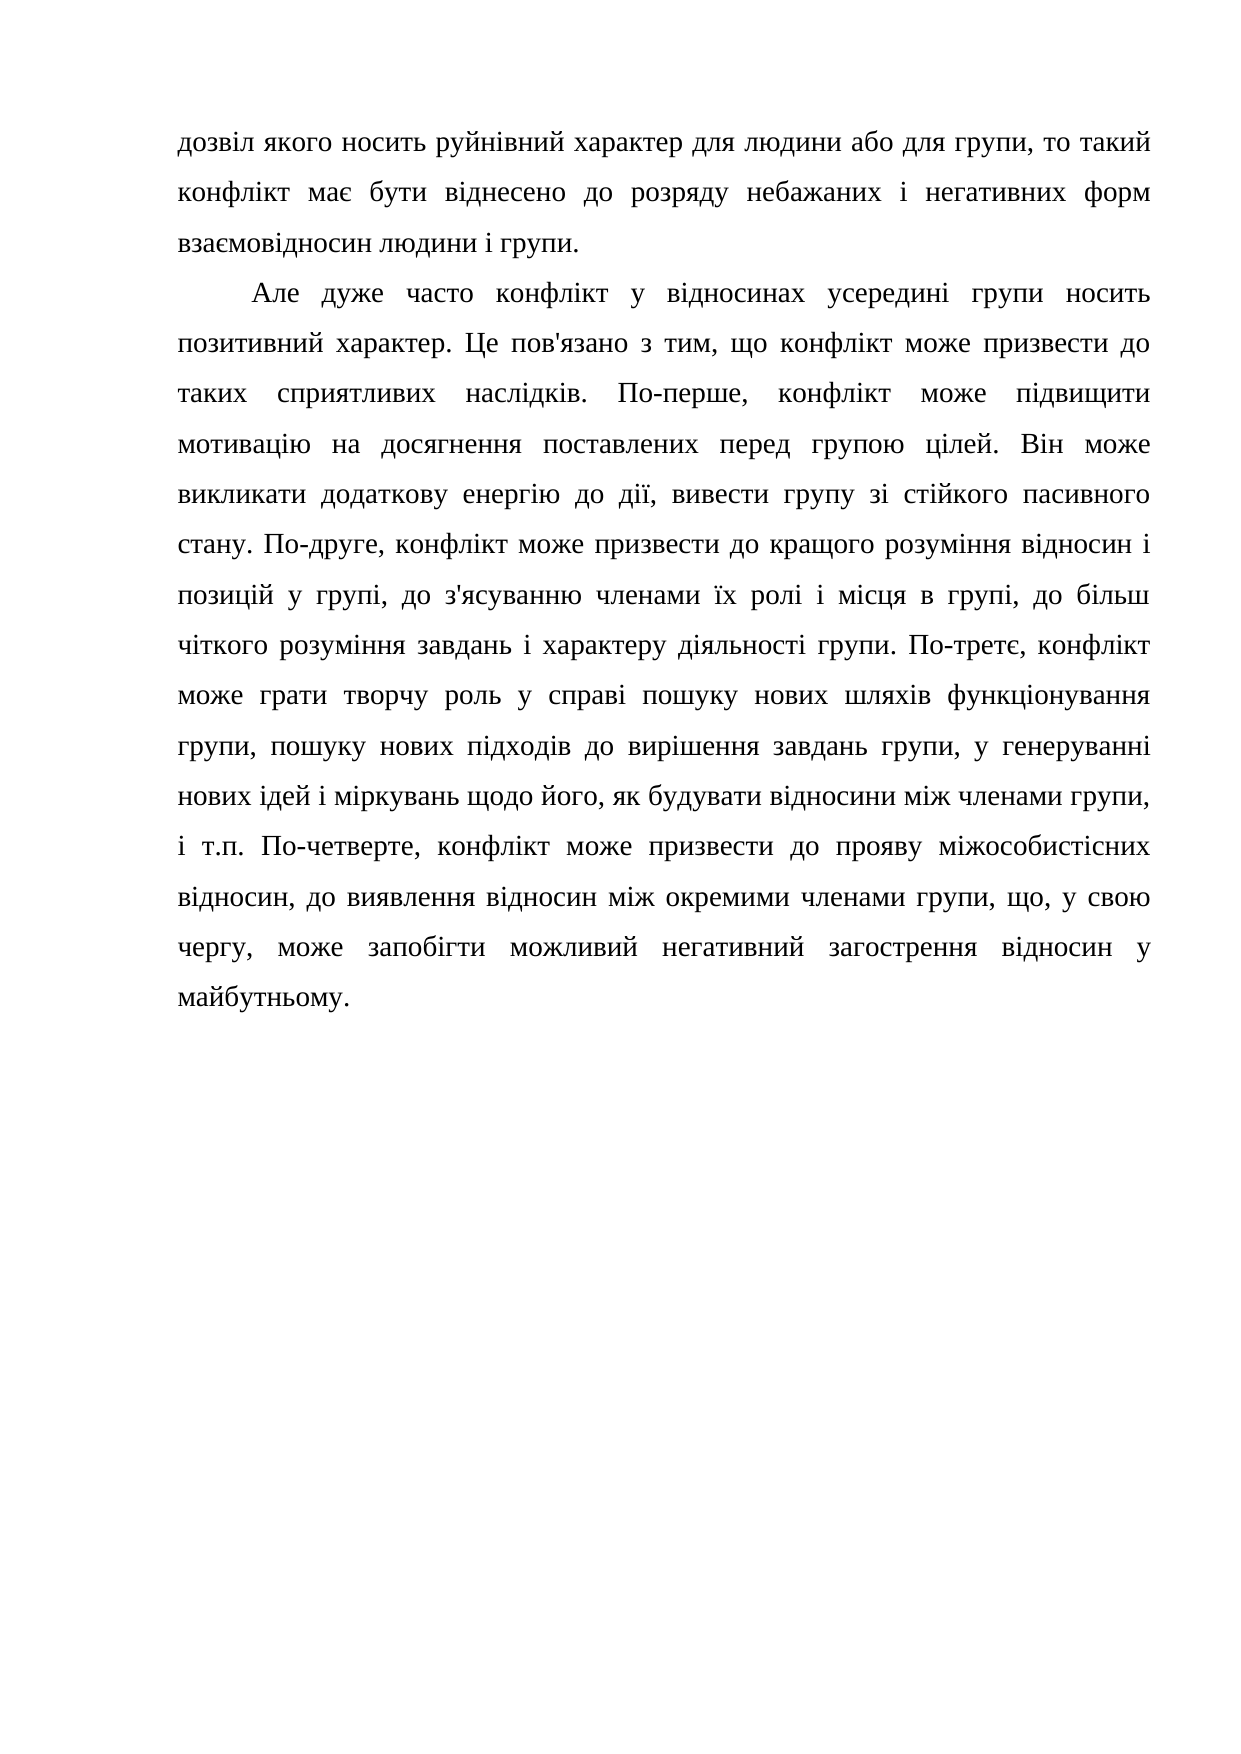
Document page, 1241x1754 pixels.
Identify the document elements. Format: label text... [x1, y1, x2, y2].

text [177, 124, 1152, 258]
text Але дуже часто конфлікт у відносинах усередині групи носить позитивний характер. Це пов'язано з тим, що конфлікт може призвести до таких сприятливих наслідків. По-перше, конфлікт може підвищити мотивацію на досягнення поставлених перед групою цілей. Він може викликати додаткову енергію до дії, вивести групу зі стійкого пасивного стану. По-друге, конфлікт може призвести до кращого розуміння відносин і позицій у групі, до з'ясуванню членами їх ролі і місця в групі, до більш чіткого розуміння завдань і характеру діяльності групи. По-третє, конфлікт може грати творчу роль у справі пошуку нових шляхів функціонування групи, пошуку нових підходів до вирішення завдань групи, у генеруванні нових ідей і міркувань щодо його, як будувати відносини між членами групи, і т.п. По-четверте, конфлікт може призвести до прояву міжособистісних відносин, до виявлення відносин між окремими членами групи, що, у свою чергу, може запобігти можливий негативний загострення відносин у майбутньому. [177, 275, 1152, 1013]
